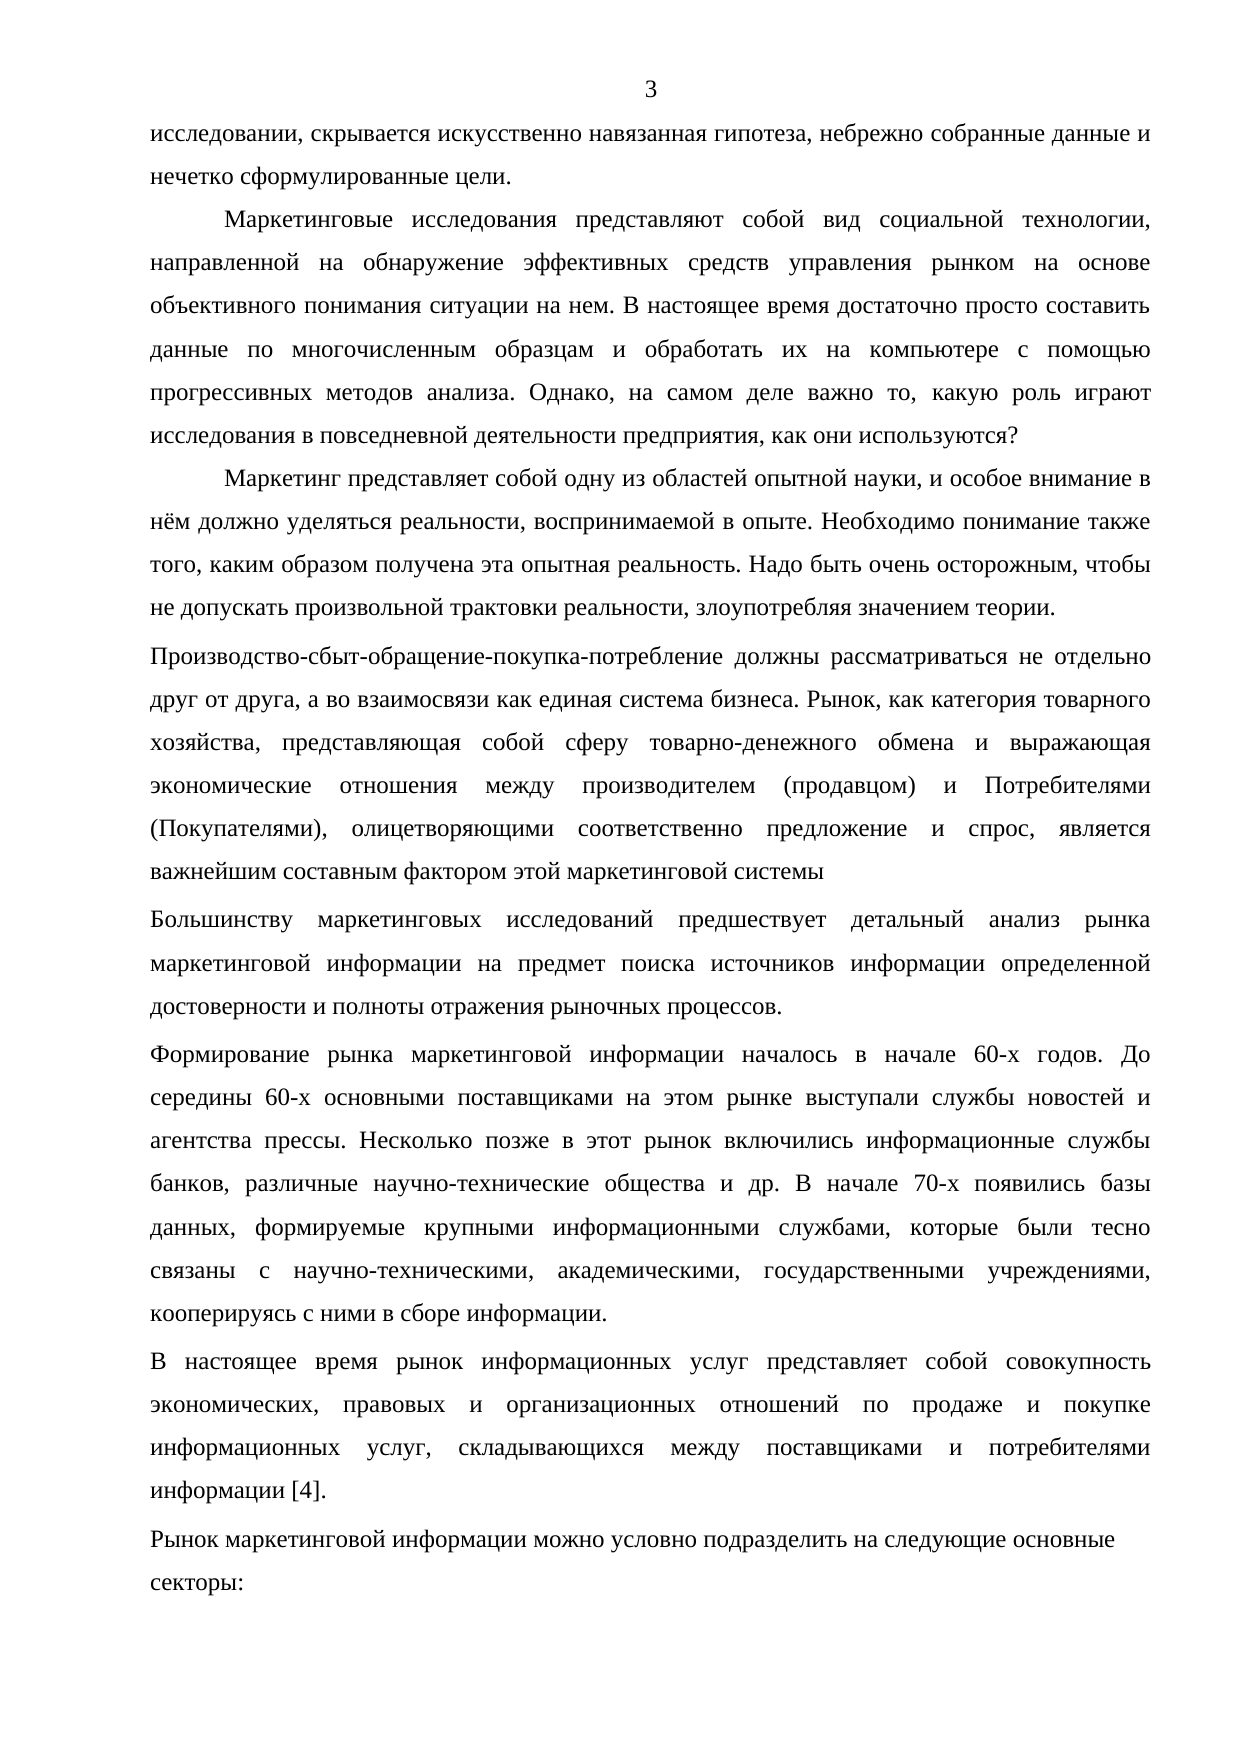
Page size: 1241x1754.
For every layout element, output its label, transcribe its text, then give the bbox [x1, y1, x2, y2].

text В настоящее время рынок информационных услуг представляет собой совокупность экономических, правовых и организационных отношений по продаже и покупке информационных услуг, складывающихся между поставщиками и потребителями информации [4]. [150, 1346, 1152, 1504]
text Производство-сбыт-обращение-покупка-потребление должны рассматриваться не отдельно друг от друга, а во взаимосвязи как единая система бизнеса. Рынок, как категория товарного хозяйства, представляющая собой сферу товарно-денежного обмена и выражающая экономические отношения между производителем (продавцом) и Потребителями (Покупателями), олицетворяющими соответственно предложение и спрос, является важнейшим составным фактором этой маркетинговой системы [150, 641, 1152, 885]
text Формирование рынка маркетинговой информации началось в начале 60-х годов. До середины 60-х основными поставщиками на этом рынке выступали службы новостей и агентства прессы. Несколько позже в этот рынок включились информационные службы банков, различные научно-технические общества и др. В начале 70-х появились базы данных, формируемые крупными информационными службами, которые были тесно связаны с научно-техническими, академическими, государственными учреждениями, кооперируясь с ними в сборе информации. [150, 1039, 1152, 1327]
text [150, 1524, 1152, 1596]
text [150, 118, 1152, 190]
text Маркетинговые исследования представляют собой вид социальной технологии, направленной на обнаружение эффективных средств управления рынком на основе объективного понимания ситуации на нем. В настоящее время достаточно просто составить данные по многочисленным образцам и обработать их на компьютере с помощью прогрессивных методов анализа. Однако, на самом деле важно то, какую роль играют исследования в повседневной деятельности предприятия, как они используются? [150, 204, 1152, 449]
text Маркетинг представляет собой одну из областей опытной науки, и особое внимание в нём должно уделяться реальности, воспринимаемой в опыте. Необходимо понимание также того, каким образом получена эта опытная реальность. Надо быть очень осторожным, чтобы не допускать произвольной трактовки реальности, злоупотребляя значением теории. [150, 463, 1152, 621]
text Большинству маркетинговых исследований предшествует детальный анализ рынка маркетинговой информации на предмет поиска источников информации определенной достоверности и полноты отражения рыночных процессов. [150, 904, 1152, 1019]
